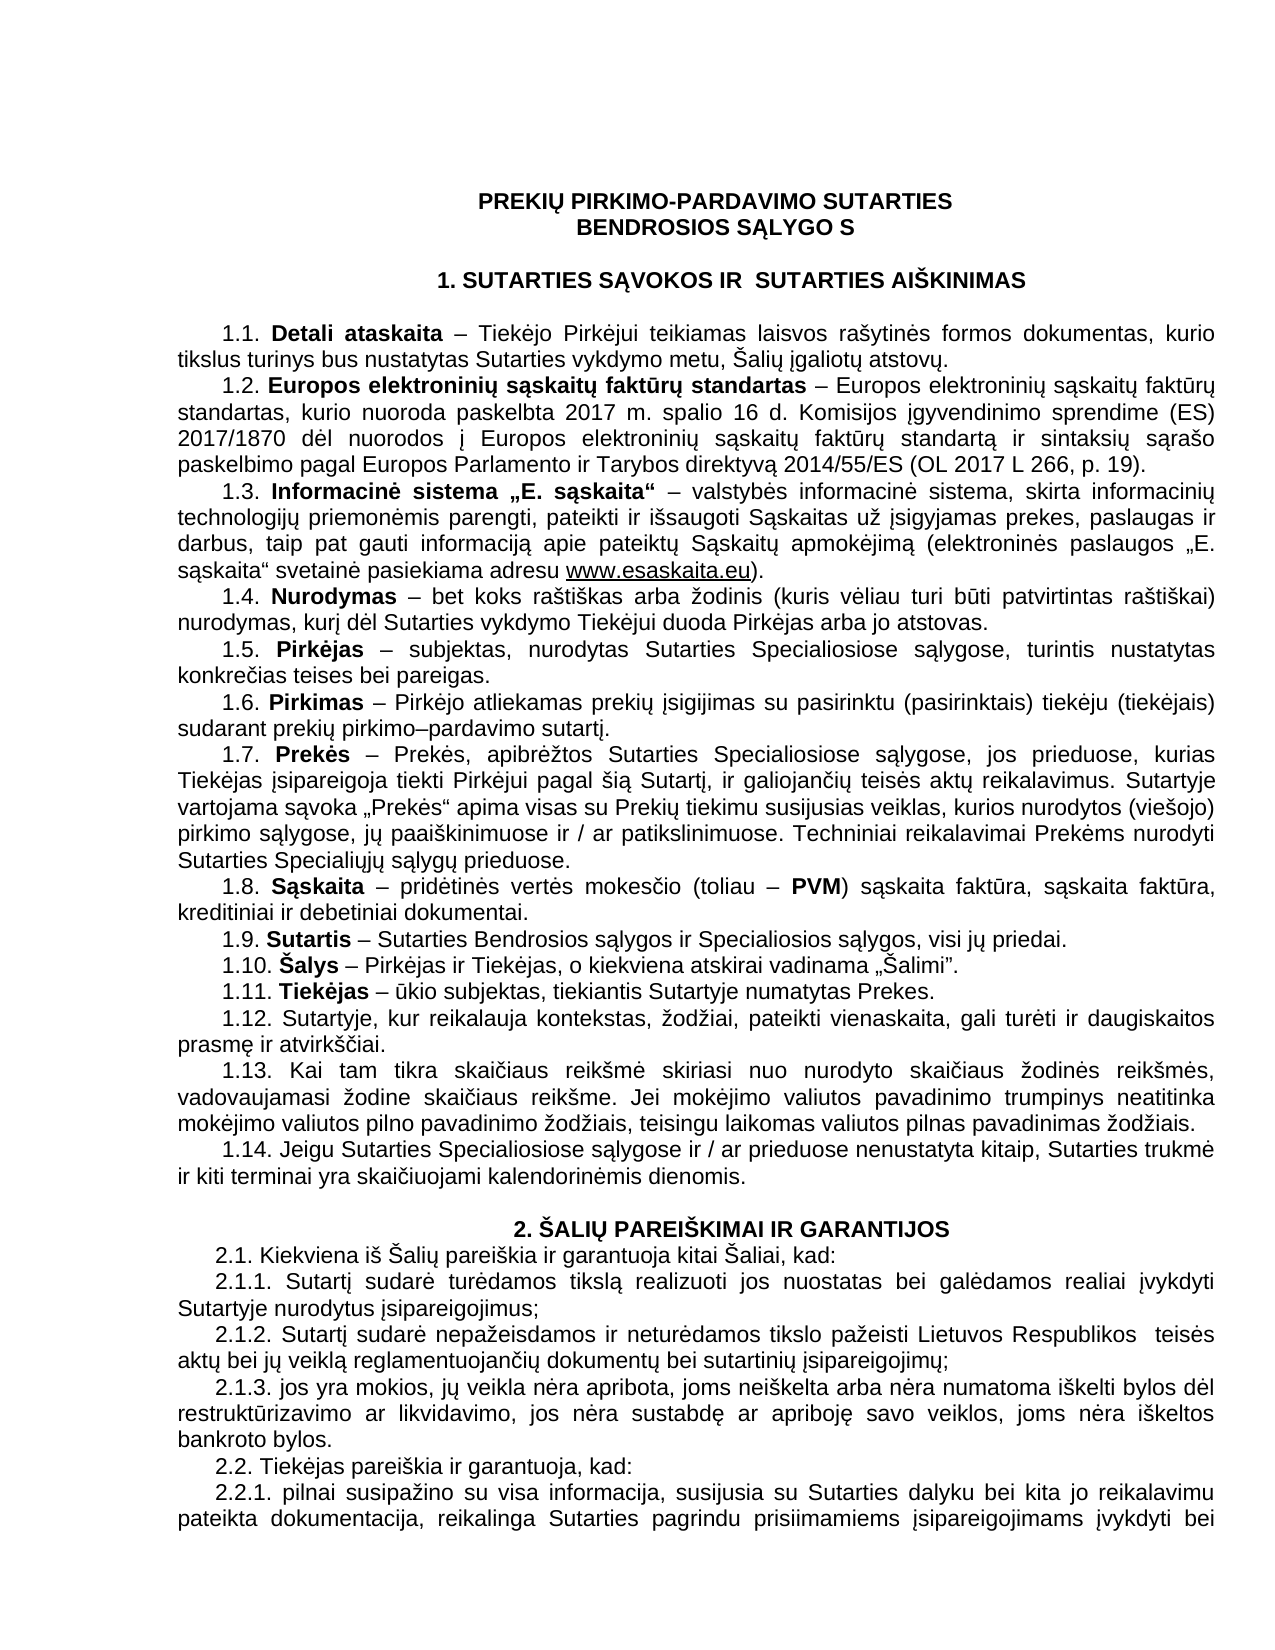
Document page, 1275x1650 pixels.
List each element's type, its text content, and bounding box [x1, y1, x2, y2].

text 2.1.2. Sutartį sudarė nepažeisdamos ir neturėdamos tikslo pažeisti Lietuvos Respublikos teisės aktų bei jų veiklą reglamentuojančių dokumentų bei sutartinių įsipareigojimų; [177, 1321, 1216, 1374]
text 2.2. Tiekėjas pareiškia ir garantuoja, kad: [177, 1453, 1216, 1479]
text 1.7. Prekės – Prekės, apibrėžtos Sutarties Specialiosiose sąlygose, jos prieduose, kurias Tiekėjas įsipareigoja tiekti Pirkėjui pagal šią Sutartį, ir galiojančių teisės aktų reikalavimus. Sutartyje vartojama sąvoka „Prekės“ apima visas su Prekių tiekimu susijusias veiklas, kurios nurodytos (viešojo) pirkimo sąlygose, jų paaiškinimuose ir / ar patikslinimuose. Techniniai reikalavimai Prekėms nurodyti Sutarties Specialiųjų sąlygų prieduose. [177, 741, 1216, 873]
text 1.12. Sutartyje, kur reikalauja kontekstas, žodžiai, pateikti vienaskaita, gali turėti ir daugiskaitos prasmę ir atvirkščiai. [177, 1005, 1216, 1057]
text 2.1.1. Sutartį sudarė turėdamos tikslą realizuoti jos nuostatas bei galėdamos realiai įvykdyti Sutartyje nurodytus įsipareigojimus; [177, 1268, 1216, 1321]
text 2.1. Kiekviena iš Šalių pareiškia ir garantuoja kitai Šaliai, kad: [177, 1242, 1216, 1268]
text 1.6. Pirkimas – Pirkėjo atliekamas prekių įsigijimas su pasirinktu (pasirinktais) tiekėju (tiekėjais) sudarant prekių pirkimo–pardavimo sutartį. [177, 688, 1216, 741]
text 2. ŠALIŲ PAREIŠKIMAI IR GARANTIJOS [210, 1216, 1216, 1242]
text Bendrosios SĄLYGO S [177, 214, 1216, 240]
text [177, 1479, 1216, 1532]
text 1.8. Sąskaita – pridėtinės vertės mokesčio (toliau – PVM) sąskaita faktūra, sąskaita faktūra, kreditiniai ir debetiniai dokumentai. [177, 873, 1216, 926]
text 1.14. Jeigu Sutarties Specialiosiose sąlygose ir / ar prieduose nenustatyta kitaip, Sutarties trukmė ir kiti terminai yra skaičiuojami kalendorinėmis dienomis. [177, 1136, 1216, 1189]
text 1.13. Kai tam tikra skaičiaus reikšmė skiriasi nuo nurodyto skaičiaus žodinės reikšmės, vadovaujamasi žodine skaičiaus reikšme. Jei mokėjimo valiutos pavadinimo trumpinys neatitinka mokėjimo valiutos pilno pavadinimo žodžiais, teisingu laikomas valiutos pilnas pavadinimas žodžiais. [177, 1057, 1216, 1136]
text 1.1. Detali ataskaita – Tiekėjo Pirkėjui teikiamas laisvos rašytinės formos dokumentas, kurio tikslus turinys bus nustatytas Sutarties vykdymo metu, Šalių įgaliotų atstovų. [177, 319, 1216, 372]
text 2.1.3. jos yra mokios, jų veikla nėra apribota, joms neiškelta arba nėra numatoma iškelti bylos dėl restruktūrizavimo ar likvidavimo, jos nėra sustabdę ar apriboję savo veiklos, joms nėra iškeltos bankroto bylos. [177, 1374, 1216, 1453]
text 1.2. Europos elektroninių sąskaitų faktūrų standartas – Europos elektroninių sąskaitų faktūrų standartas, kurio nuoroda paskelbta 2017 m. spalio 16 d. Komisijos įgyvendinimo sprendime (ES) 2017/1870 dėl nuorodos į Europos elektroninių sąskaitų faktūrų standartą ir sintaksių sąrašo paskelbimo pagal Europos Parlamento ir Tarybos direktyvą 2014/55/ES (OL 2017 L 266, p. 19). [177, 372, 1216, 478]
text 1.11. Tiekėjas – ūkio subjektas, tiekiantis Sutartyje numatytas Prekes. [177, 978, 1216, 1005]
text 1.3. Informacinė sistema „E. sąskaita“ – valstybės informacinė sistema, skirta informacinių technologijų priemonėmis parengti, pateikti ir išsaugoti Sąskaitas už įsigyjamas prekes, paslaugas ir darbus, taip pat gauti informaciją apie pateiktų Sąskaitų apmokėjimą (elektroninės paslaugos „E. sąskaita“ svetainė pasiekiama adresu www.esaskaita.eu). [177, 478, 1216, 583]
text 1.4. Nurodymas – bet koks raštiškas arba žodinis (kuris vėliau turi būti patvirtintas raštiškai) nurodymas, kurį dėl Sutarties vykdymo Tiekėjui duoda Pirkėjas arba jo atstovas. [177, 583, 1216, 636]
text 1.5. Pirkėjas – subjektas, nurodytas Sutarties Specialiosiose sąlygose, turintis nustatytas konkrečias teises bei pareigas. [177, 636, 1216, 688]
text PREKIŲ PIRKIMO-PARDAVIMO SUTARTIES [177, 188, 1216, 214]
text 1.10. Šalys – Pirkėjas ir Tiekėjas, o kiekviena atskirai vadinama „Šalimi”. [177, 952, 1216, 978]
text 1. SUTARTIES SĄVOKOS IR SUTARTIES AIŠKINIMAS [210, 267, 1216, 293]
text 1.9. Sutartis – Sutarties Bendrosios sąlygos ir Specialiosios sąlygos, visi jų priedai. [177, 926, 1216, 952]
